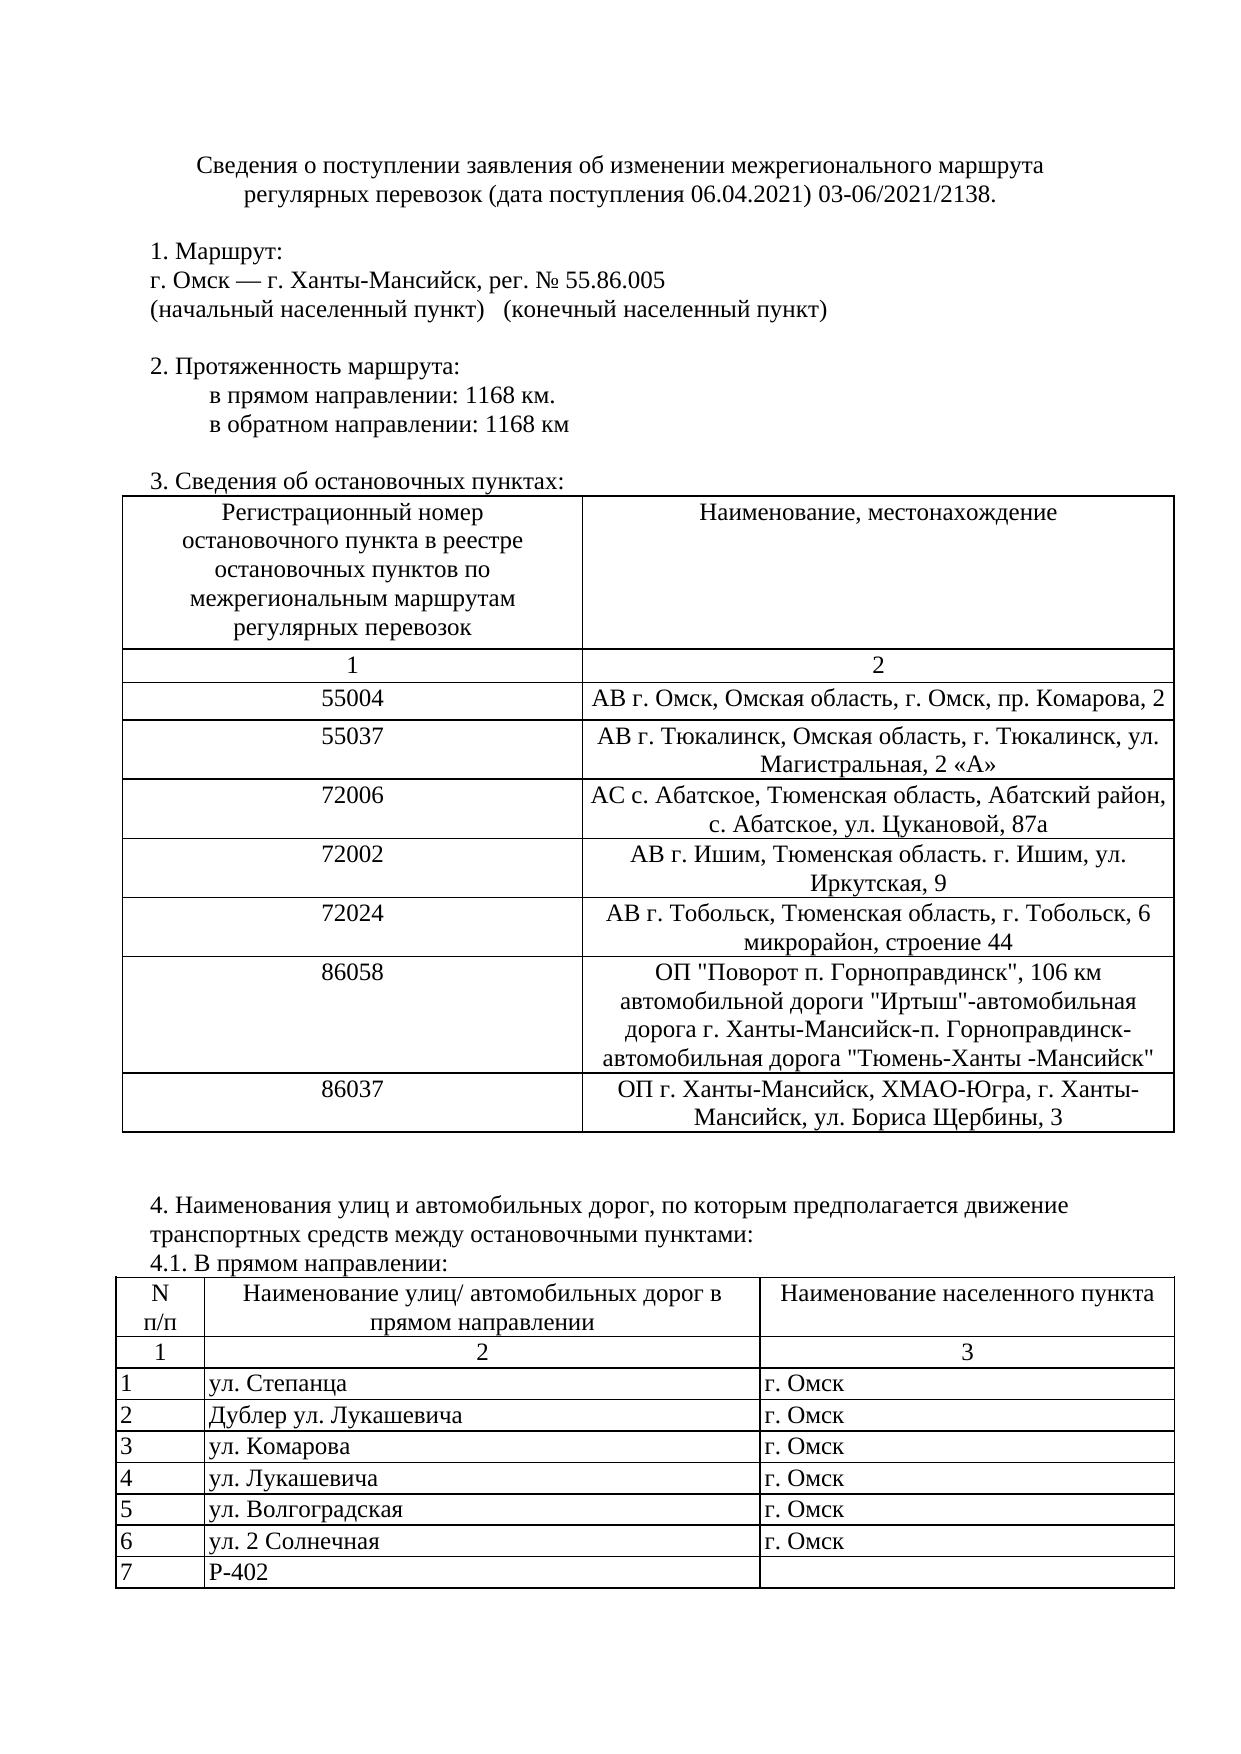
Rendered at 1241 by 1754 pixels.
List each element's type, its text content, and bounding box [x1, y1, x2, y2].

table_cell АВ г. Омск, Омская область, г. Омск, пр. Комарова, 2 [583, 683, 1173, 719]
table_cell 4 [117, 1463, 204, 1493]
table_cell г. Омск [761, 1432, 1174, 1461]
table_cell АС с. Абатское, Тюменская область, Абатский район, с. Абатское, ул. Цукановой, 87а [583, 780, 1173, 837]
table_cell 1 [123, 650, 582, 681]
table_cell 3 [761, 1337, 1174, 1367]
table_cell г. Омск [761, 1463, 1174, 1493]
table_cell ул. Степанца [205, 1369, 759, 1398]
table_header N п/п [117, 1278, 204, 1336]
table_cell 7 [117, 1557, 204, 1587]
table_cell г. Омск [761, 1495, 1174, 1524]
table_cell 1 [117, 1337, 204, 1367]
text (начальный населенный пункт) (конечный населенный пункт) [150, 294, 1090, 322]
table_cell Р-402 [205, 1557, 759, 1587]
table_cell 2 [117, 1400, 204, 1430]
table_cell 5 [117, 1495, 204, 1524]
table_cell г. Омск [761, 1369, 1174, 1398]
table_cell 55037 [123, 721, 582, 778]
table_cell г. Омск [761, 1400, 1174, 1430]
table_cell 72006 [123, 780, 582, 837]
table_cell 86058 [123, 957, 582, 1072]
table_header Наименование населенного пункта [761, 1278, 1174, 1336]
table_cell 2 [583, 650, 1173, 681]
table_cell Дублер ул. Лукашевича [205, 1400, 759, 1430]
table_cell ул. 2 Солнечная [205, 1526, 759, 1556]
text 2. Протяженность маршрута: [150, 351, 1090, 380]
text Сведения о поступлении заявления об изменении межрегионального маршрута регулярных перевозок (дата поступления 06.04.2021) 03-06/2021/2138. [150, 150, 1090, 207]
text в обратном направлении: 1168 км [150, 409, 1090, 437]
table_cell [761, 1557, 1174, 1587]
table_cell АВ г. Тюкалинск, Омская область, г. Тюкалинск, ул. Магистральная, 2 «А» [583, 721, 1173, 778]
table_cell ул. Волгоградская [205, 1495, 759, 1524]
text г. Омск — г. Ханты-Мансийск, рег. № 55.86.005 [150, 265, 1090, 294]
text 4.1. В прямом направлении: [150, 1248, 1090, 1276]
table_cell г. Омск [761, 1526, 1174, 1556]
text 3. Сведения об остановочных пунктах: [150, 466, 1090, 495]
table_cell 86037 [123, 1074, 582, 1131]
table_header Наименование улиц/ автомобильных дорог в прямом направлении [205, 1278, 759, 1336]
table_cell 1 [117, 1369, 204, 1398]
table_cell ОП "Поворот п. Горноправдинск", 106 км автомобильной дороги "Иртыш"-автомобильная дорога г. Ханты-Мансийск-п. Горноправдинск- автомобильная дорога "Тюмень-Ханты -Мансийск" [583, 957, 1173, 1072]
text 4. Наименования улиц и автомобильных дорог, по которым предполагается движение транспортных средств между остановочными пунктами: [150, 1190, 1090, 1248]
table_cell ул. Комарова [205, 1432, 759, 1461]
table_cell АВ г. Тобольск, Тюменская область, г. Тобольск, 6 микрорайон, строение 44 [583, 898, 1173, 956]
table_cell АВ г. Ишим, Тюменская область. г. Ишим, ул. Иркутская, 9 [583, 839, 1173, 896]
text 1. Маршрут: [150, 236, 1090, 265]
table_cell 3 [117, 1432, 204, 1461]
text в прямом направлении: 1168 км. [150, 380, 1090, 409]
table_header Регистрационный номер остановочного пункта в реестре остановочных пунктов по межрегиональным маршрутам регулярных перевозок [123, 497, 582, 648]
table_cell 72002 [123, 839, 582, 896]
table_cell ОП г. Ханты-Мансийск, ХМАО-Югра, г. Ханты-Мансийск, ул. Бориса Щербины, 3 [583, 1074, 1173, 1131]
table_cell 2 [205, 1337, 759, 1367]
table_header Наименование, местонахождение [583, 497, 1173, 648]
table_cell 6 [117, 1526, 204, 1556]
table_cell 72024 [123, 898, 582, 956]
table_cell 55004 [123, 683, 582, 719]
table_cell ул. Лукашевича [205, 1463, 759, 1493]
